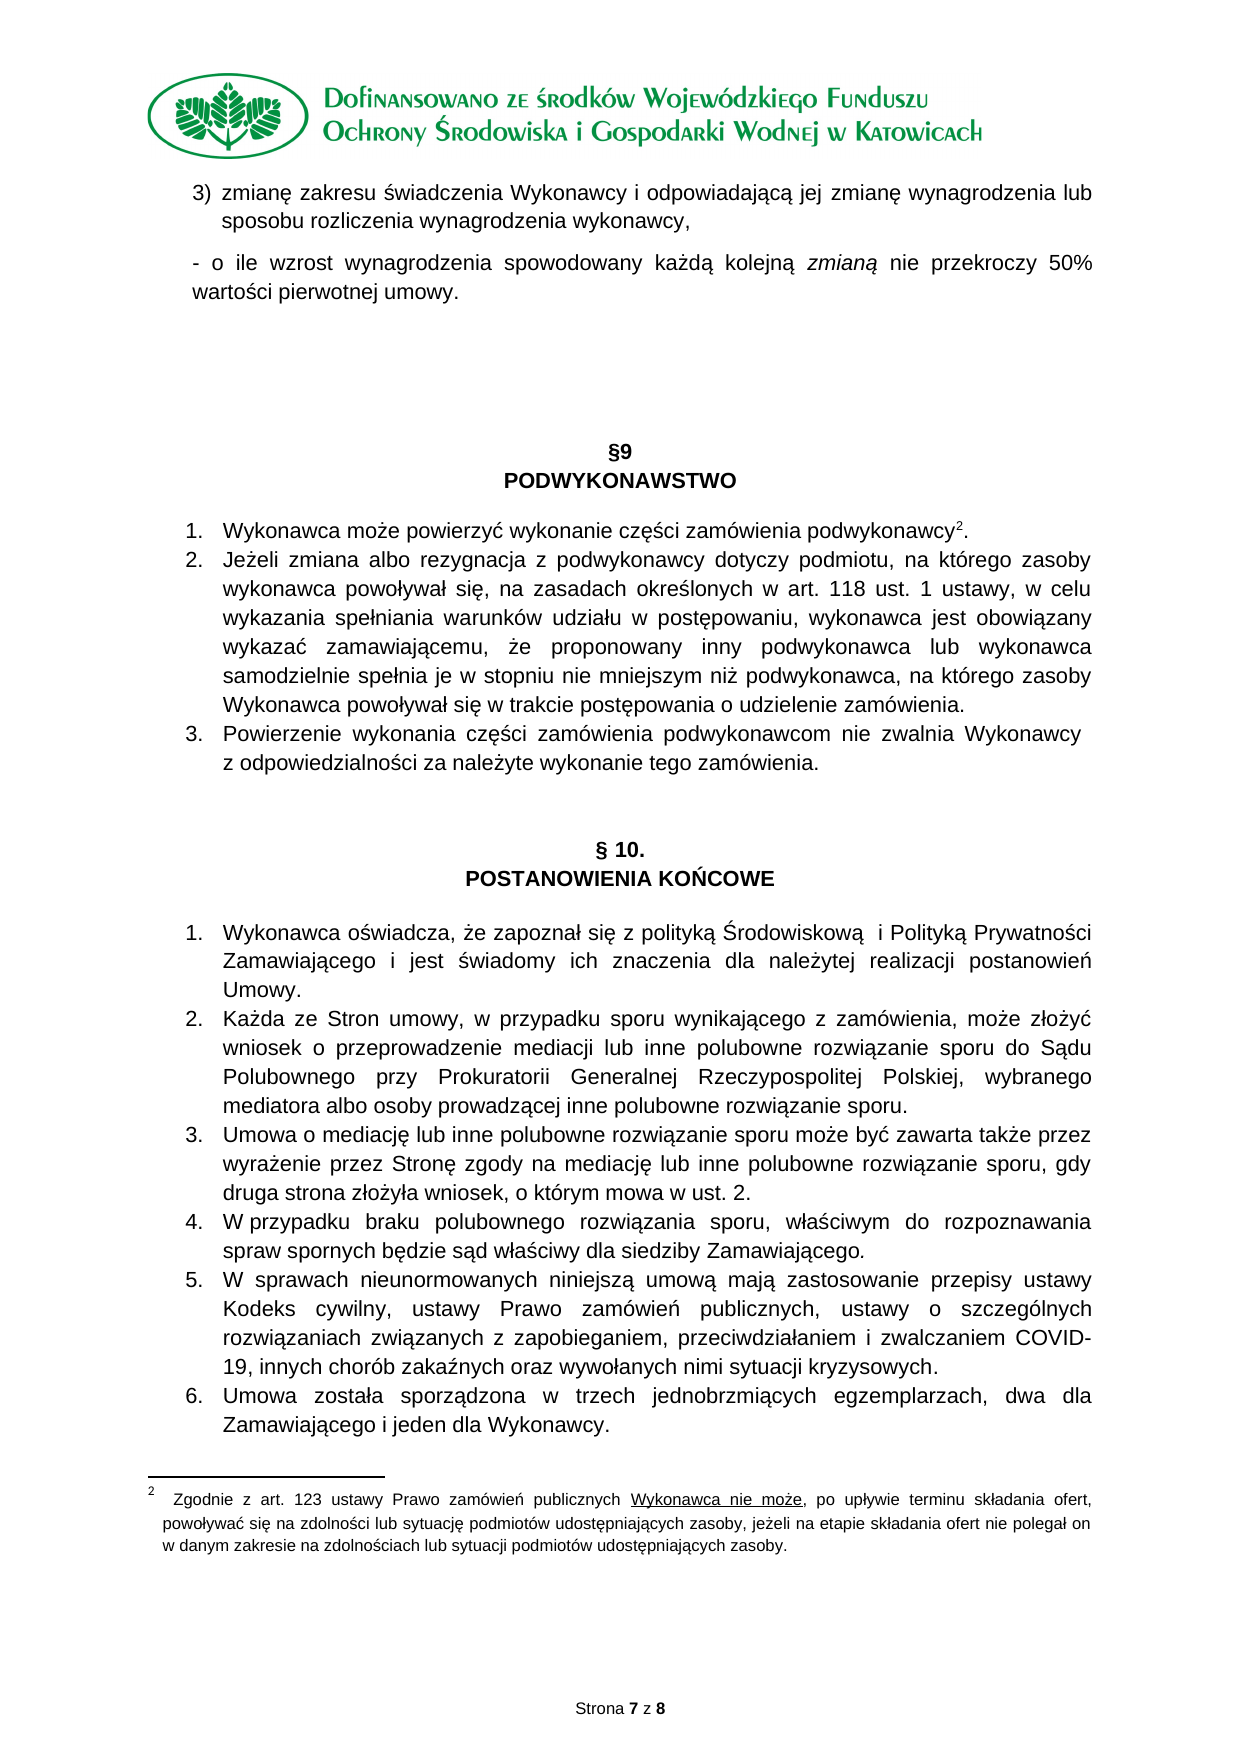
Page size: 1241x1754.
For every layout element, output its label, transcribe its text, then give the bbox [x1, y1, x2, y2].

list Powierzenie wykonania części zamówienia podwykonawcom nie zwalnia Wykonawcy z odpowiedzialności za należyte wykonanie tego zamówienia. [185, 721, 1093, 775]
picture [147, 73, 982, 159]
list Wykonawca może powierzyć wykonanie części zamówienia podwykonawcy. [185, 518, 1093, 543]
list zmianę zakresu świadczenia Wykonawcy i odpowiadającą jej zmianę wynagrodzenia lub sposobu rozliczenia wynagrodzenia wykonawcy, [192, 179, 1093, 234]
text - o ile wzrost wynagrodzenia spowodowany każdą kolejną zmianą nie przekroczy 50% wartości pierwotnej umowy. [192, 250, 1093, 304]
list Każda ze Stron umowy, w przypadku sporu wynikającego z zamówienia, może złożyć wniosek o przeprowadzenie mediacji lub inne polubowne rozwiązanie sporu do Sądu Polubownego przy Prokuratorii Generalnej Rzeczypospolitej Polskiej, wybranego mediatora albo osoby prowadzącej inne polubowne rozwiązanie sporu. [185, 1006, 1093, 1118]
list Wykonawca oświadcza, że zapoznał się z polityką Środowiskową i Polityką Prywatności Zamawiającego i jest świadomy ich znaczenia dla należytej realizacji postanowień Umowy. [185, 919, 1093, 1003]
list Umowa o mediację lub inne polubowne rozwiązanie sporu może być zawarta także przez wyrażenie przez Stronę zgody na mediację lub inne polubowne rozwiązanie sporu, gdy druga strona złożyła wniosek, o którym mowa w ust. 2. [185, 1122, 1093, 1205]
list W sprawach nieunormowanych niniejszą umową mają zastosowanie przepisy ustawy Kodeks cywilny, ustawy Prawo zamówień publicznych, ustawy o szczególnych rozwiązaniach związanych z zapobieganiem, przeciwdziałaniem i zwalczaniem COVID-19, innych chorób zakaźnych oraz wywołanych nimi sytuacji kryzysowych. [185, 1267, 1093, 1379]
list Umowa została sporządzona w trzech jednobrzmiących egzemplarzach, dwa dla Zamawiającego i jeden dla Wykonawcy. [185, 1383, 1093, 1437]
list Jeżeli zmiana albo rezygnacja z podwykonawcy dotyczy podmiotu, na którego zasoby wykonawca powoływał się, na zasadach określonych w art. 118 ust. 1 ustawy, w celu wykazania spełniania warunków udziału w postępowaniu, wykonawca jest obowiązany wykazać zamawiającemu, że proponowany inny podwykonawca lub wykonawca samodzielnie spełnia je w stopniu nie mniejszym niż podwykonawca, na którego zasoby Wykonawca powoływał się w trakcie postępowania o udzielenie zamówienia. [185, 547, 1093, 717]
text §9 PODWYKONAWSTWO [148, 439, 1093, 493]
list W przypadku braku polubownego rozwiązania sporu, właściwym do rozpoznawania spraw spornych będzie sąd właściwy dla siedziby Zamawiającego. [185, 1209, 1093, 1263]
text § 10. [148, 837, 1093, 862]
text POSTANOWIENIA KOŃCOWE [148, 866, 1093, 891]
